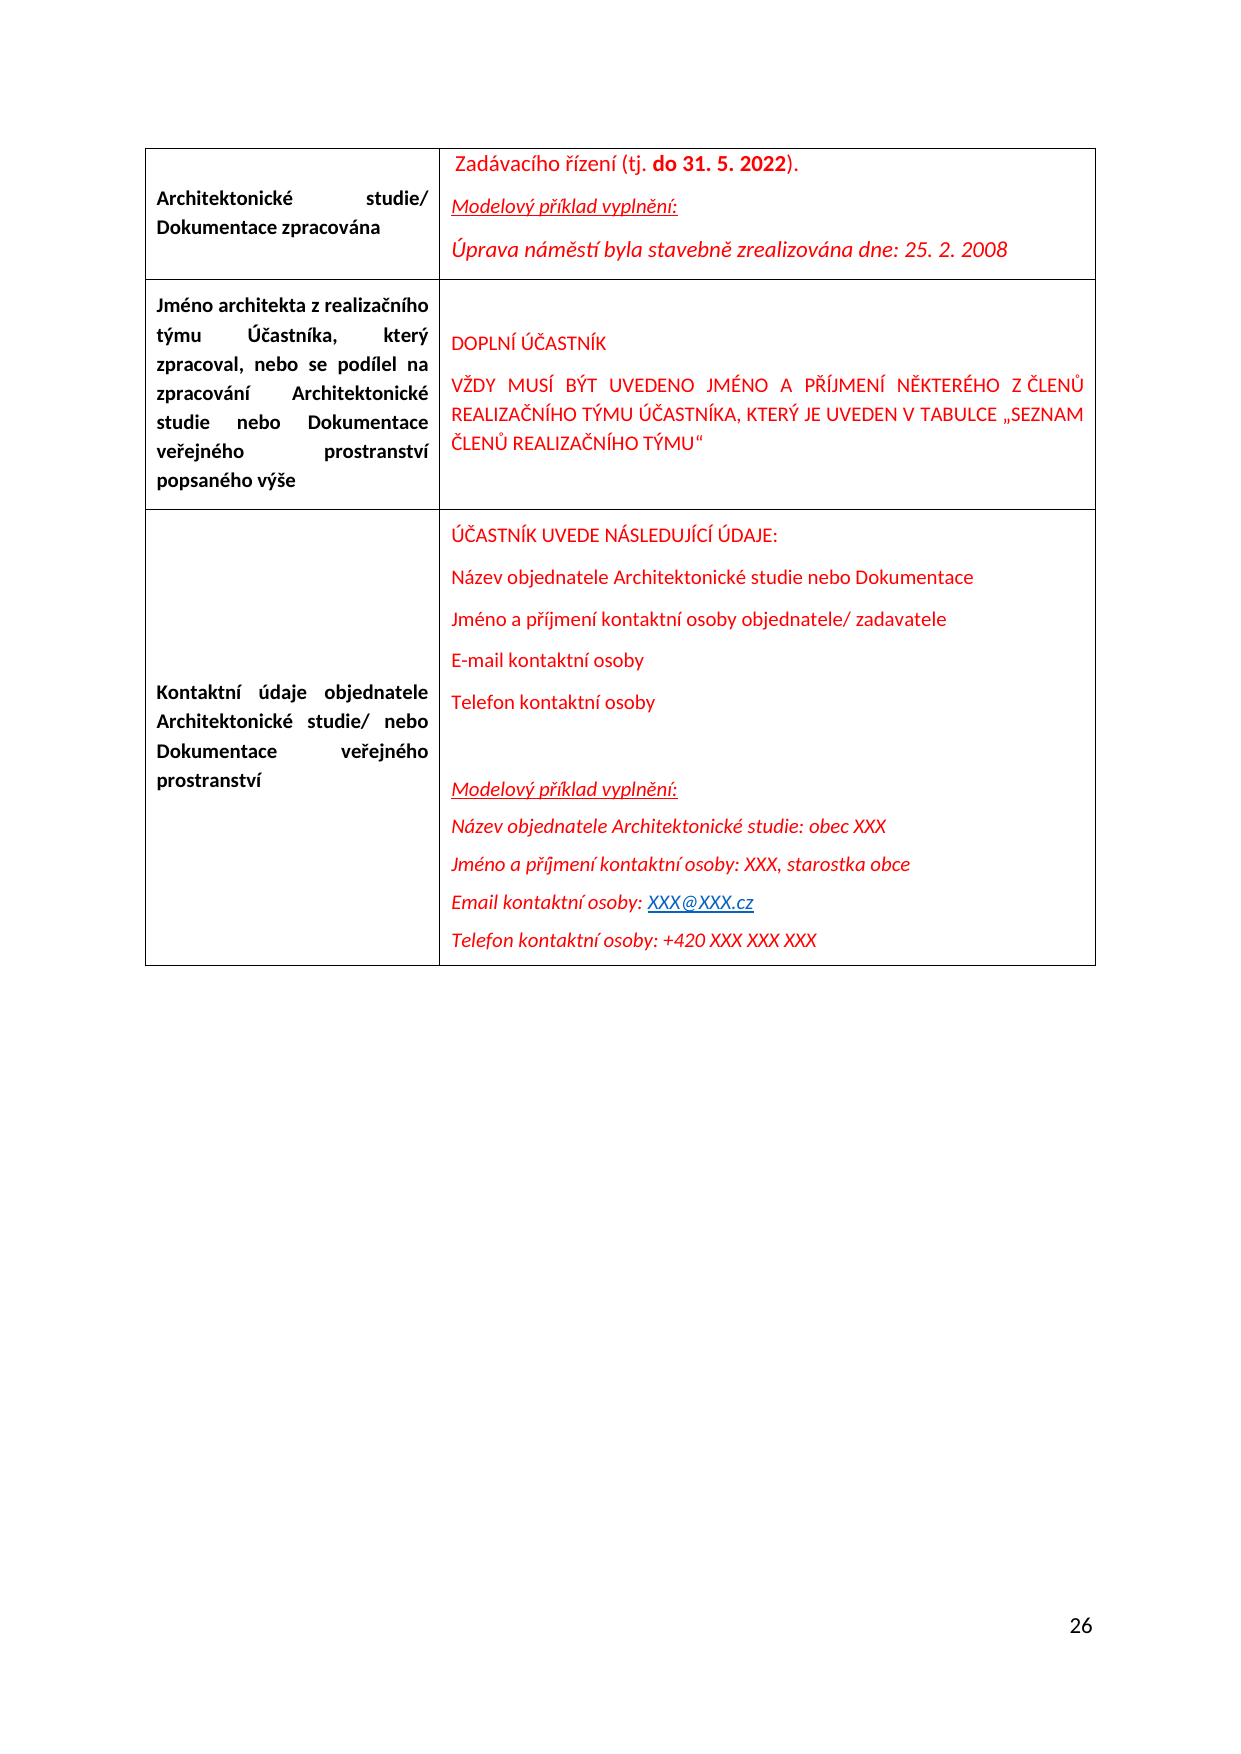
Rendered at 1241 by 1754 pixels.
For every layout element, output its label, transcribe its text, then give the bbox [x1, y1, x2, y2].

table_cell Jméno architekta z realizačního týmu Účastníka, který zpracoval, nebo se podílel na zpracování Architektonické studie nebo Dokumentace veřejného prostranství popsaného výše [146, 280, 439, 509]
table_cell DOPLNÍ Účastník vždy musí být uvedeno jméno a příjmení některého z členů realizačního týmu účastníka, který je uveden v tabulce „seznam členů realizačního týmu“ [440, 280, 1095, 509]
table_cell Kontaktní údaje objednatele Architektonické studie/ nebo Dokumentace veřejného prostranství [146, 510, 439, 965]
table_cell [146, 149, 439, 279]
table_cell účastník uvede následující údaje: Název objednatele Architektonické studie nebo Dokumentace Jméno a příjmení kontaktní osoby objednatele/ zadavatele E-mail kontaktní osoby Telefon kontaktní osoby Modelový příklad vyplnění: Název objednatele Architektonické studie: obec XXX Jméno a příjmení kontaktní osoby: XXX, starostka obce Email kontaktní osoby: XXX@XXX.cz Telefon kontaktní osoby: +420 XXX XXX XXX [440, 510, 1095, 965]
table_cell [440, 149, 1095, 279]
